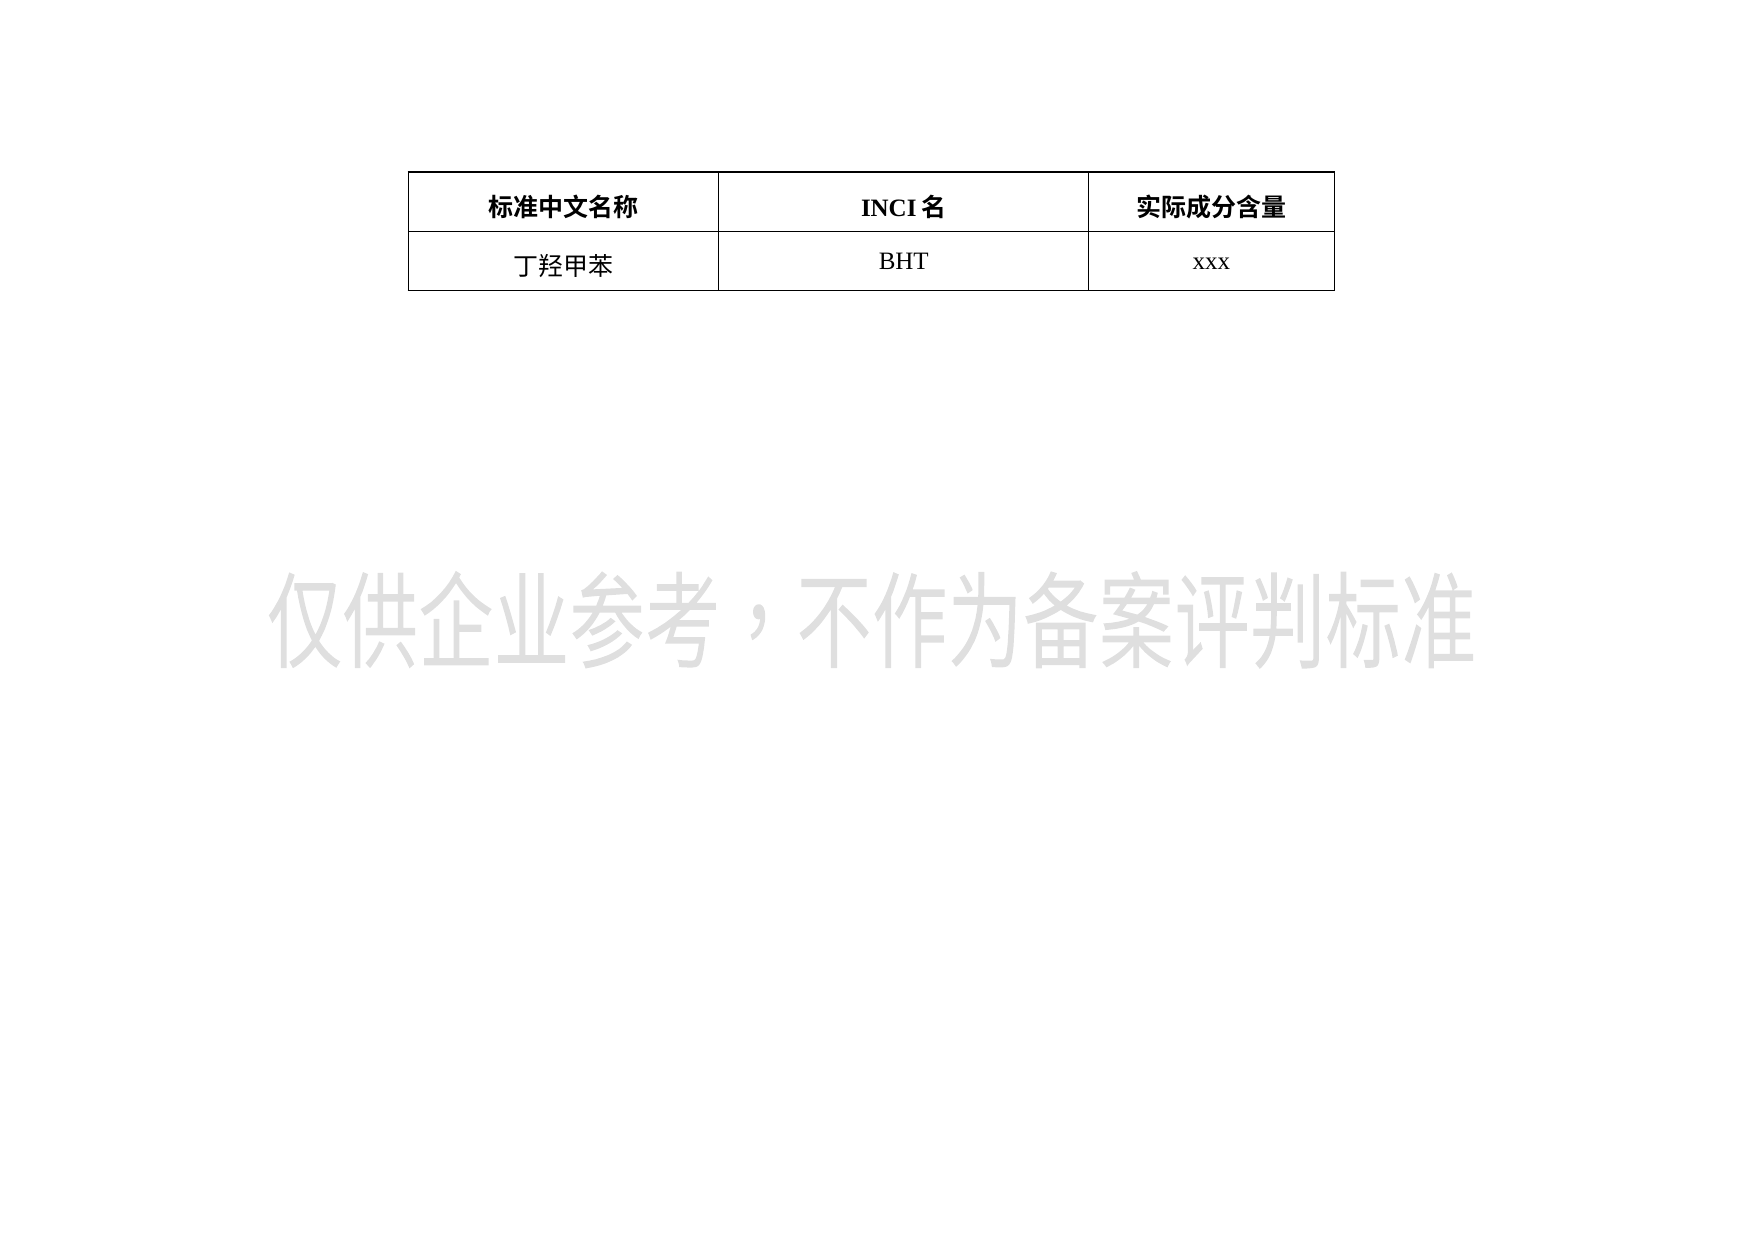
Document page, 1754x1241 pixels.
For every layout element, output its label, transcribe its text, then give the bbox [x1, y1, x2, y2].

table_header 标准中文名称 [409, 173, 718, 231]
table_cell xxx [1089, 232, 1334, 289]
table_cell 丁羟甲苯 [409, 232, 718, 289]
table_cell BHT [719, 232, 1088, 289]
table_header INCI名 [719, 173, 1088, 231]
table_header 实际成分含量（%） [1089, 173, 1334, 231]
